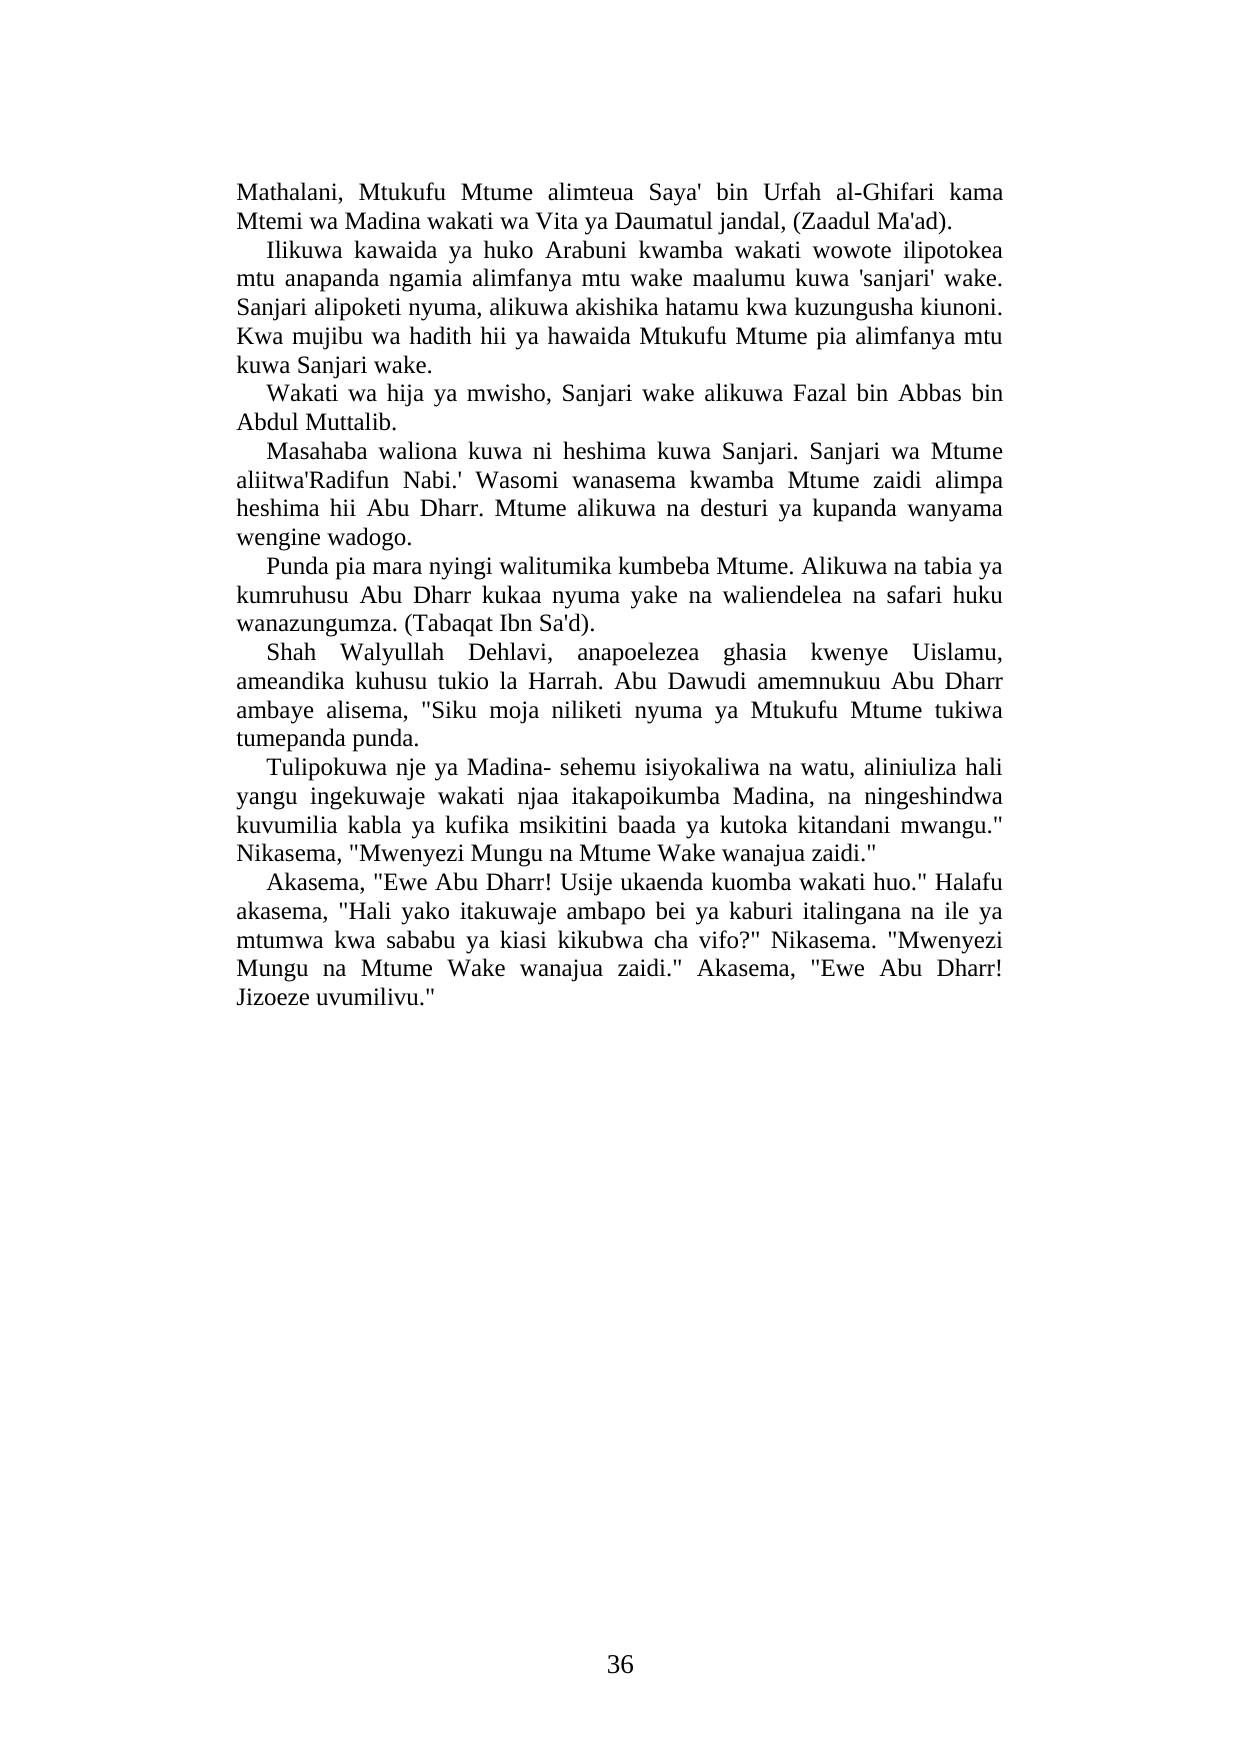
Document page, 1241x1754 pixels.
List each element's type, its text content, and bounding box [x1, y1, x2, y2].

text Punda pia mara nyingi walitumika kumbeba Mtume. Alikuwa na tabia ya kumruhusu Abu Dharr kukaa nyuma yake na waliendelea na safari huku wanazungumza. (Tabaqat Ibn Sa'd). [236, 551, 1004, 637]
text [236, 177, 1004, 235]
text Tulipokuwa nje ya Madina- sehemu isiyokaliwa na watu, aliniuliza hali yangu ingekuwaje wakati njaa itakapoikumba Madina, na ningeshindwa kuvumilia kabla ya kufika msikitini baada ya kutoka kitandani mwangu." Nikasema, "Mwenyezi Mungu na Mtume Wake wanajua zaidi." [236, 752, 1004, 867]
text Shah Walyullah Dehlavi, anapoelezea ghasia kwenye Uislamu, ameandika kuhusu tukio la Harrah. Abu Dawudi amemnukuu Abu Dharr ambaye alisema, "Siku moja niliketi nyuma ya Mtukufu Mtume tukiwa tumepanda punda. [236, 637, 1004, 752]
text Masahaba waliona kuwa ni heshima kuwa Sanjari. Sanjari wa Mtume aliitwa'Radifun Nabi.' Wasomi wanasema kwamba Mtume zaidi alimpa heshima hii Abu Dharr. Mtume alikuwa na desturi ya kupanda wanyama wengine wadogo. [236, 436, 1004, 551]
text Ilikuwa kawaida ya huko Arabuni kwamba wakati wowote ilipotokea mtu anapanda ngamia alimfanya mtu wake maalumu kuwa 'sanjari' wake. Sanjari alipoketi nyuma, alikuwa akishika hatamu kwa kuzungusha kiunoni. Kwa mujibu wa hadith hii ya hawaida Mtukufu Mtume pia alimfanya mtu kuwa Sanjari wake. [236, 235, 1004, 378]
text Akasema, "Ewe Abu Dharr! Usije ukaenda kuomba wakati huo." Halafu akasema, "Hali yako itakuwaje ambapo bei ya kaburi italingana na ile ya mtumwa kwa sababu ya kiasi kikubwa cha vifo?" Nikasema. "Mwenyezi Mungu na Mtume Wake wanajua zaidi." Akasema, "Ewe Abu Dharr! Jizoeze uvumilivu." [236, 867, 1004, 1011]
text Wakati wa hija ya mwisho, Sanjari wake alikuwa Fazal bin Abbas bin Abdul Muttalib. [236, 378, 1004, 436]
